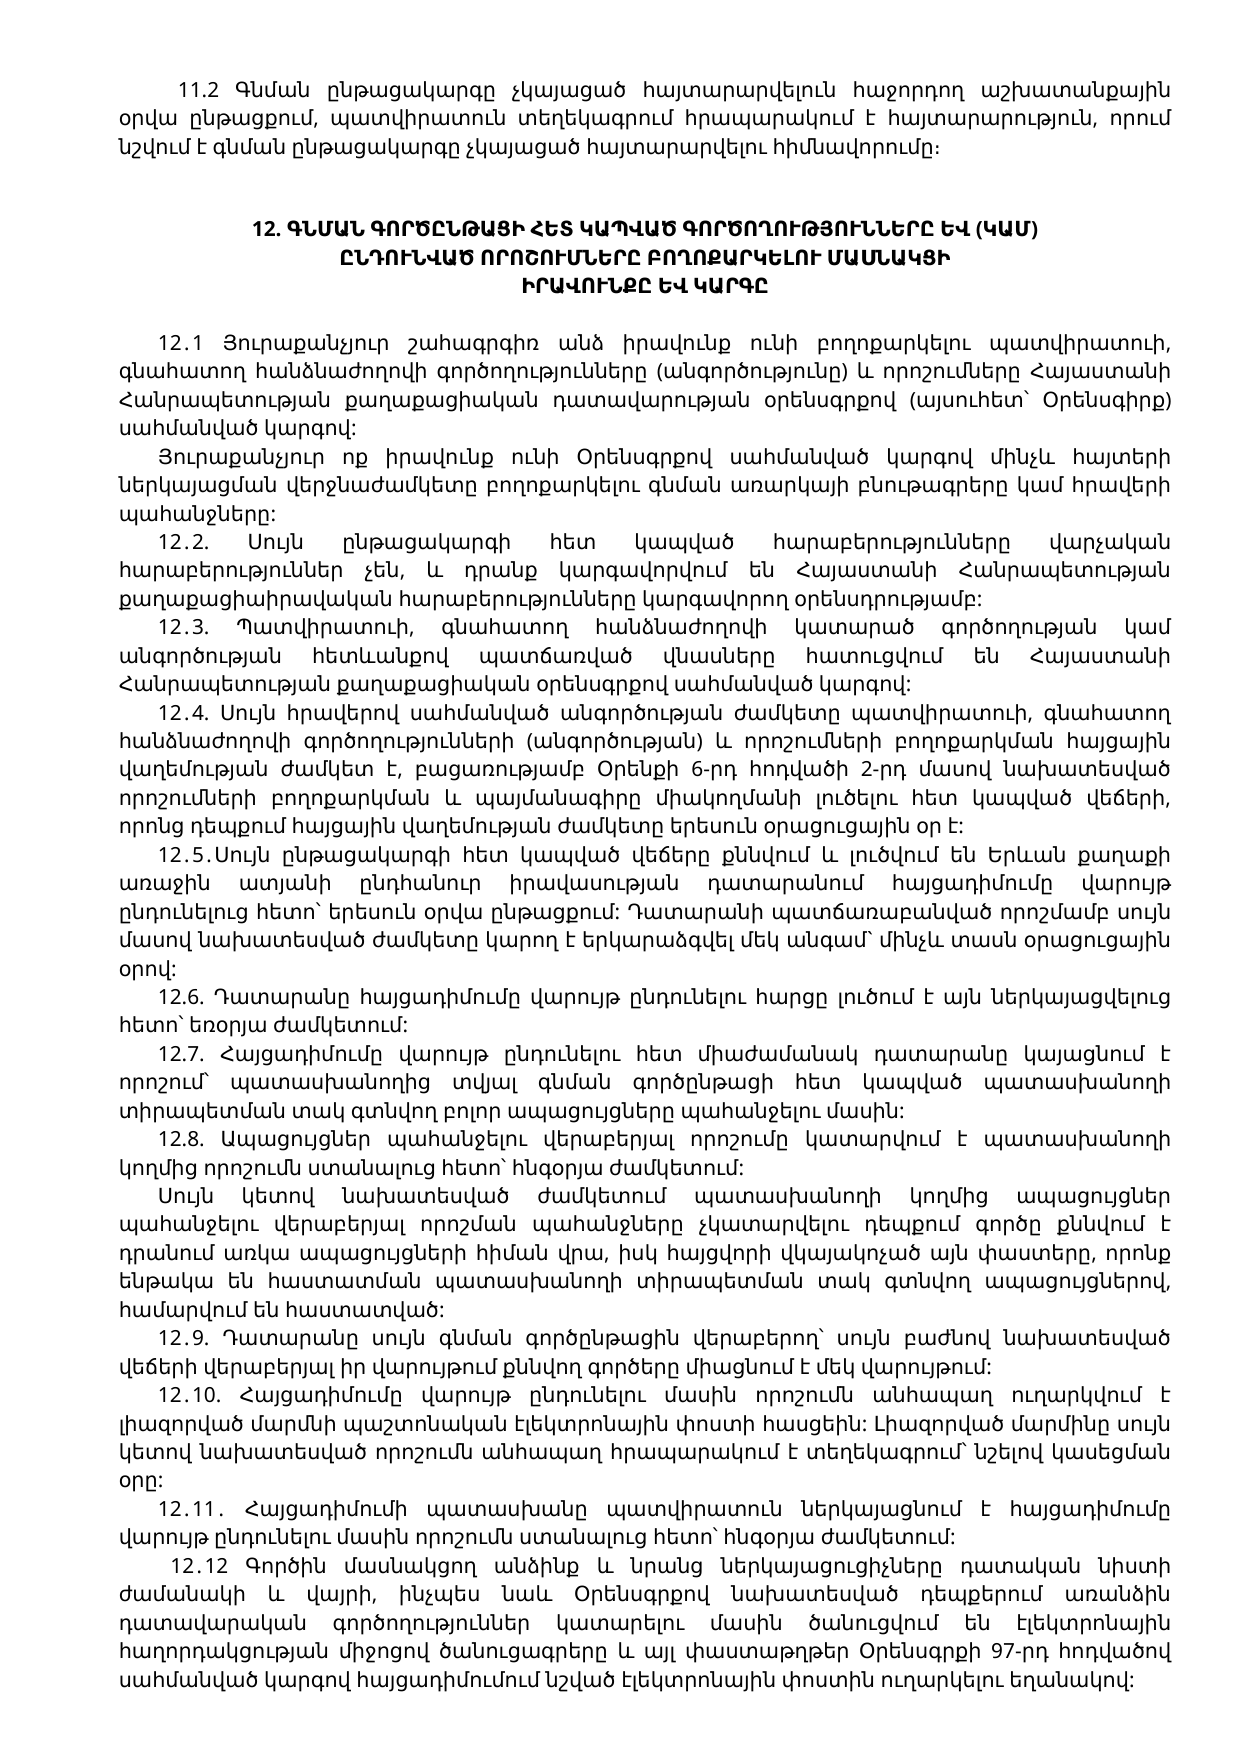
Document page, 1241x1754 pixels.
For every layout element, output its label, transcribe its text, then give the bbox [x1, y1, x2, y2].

text 12․1 Յուրաքանչյուր շահագրգիռ անձ իրավունք ունի բողոքարկելու պատվիրատուի, գնահատող հանձնաժողովի գործողությունները (անգործությունը) և որոշումները Հայաստանի Հանրապետության քաղաքացիական դատավարության օրենսգրքով (այսուհետ՝ Օրենսգիրք) սահմանված կարգով: [118, 328, 1171, 442]
text 12․11․ Հայցադիմումի պատասխանը պատվիրատուն ներկայացնում է հայցադիմումը վարույթ ընդունելու մասին որոշումն ստանալուց հետո՝ հնգօրյա ժամկետում: [118, 1494, 1171, 1551]
text 12.8. Ապացույցներ պահանջելու վերաբերյալ որոշումը կատարվում է պատասխանողի կողմից որոշումն ստանալուց հետո՝ հնգօրյա ժամկետում: [118, 1124, 1171, 1181]
text ԻՐԱՎՈՒՆՔԸ ԵՎ ԿԱՐԳԸ [118, 271, 1171, 299]
text 12․12 Գործին մասնակցող անձինք և նրանց ներկայացուցիչները դատական նիստի ժամանակի և վայրի, ինչպես նաև Օրենսգրքով նախատեսված դեպքերում առանձին դատավարական գործողություններ կատարելու մասին ծանուցվում են էլեկտրոնային հաղորդակցության միջոցով ծանուցագրերը և այլ փաստաթղթեր Օրենսգրքի 97-րդ հոդվածով սահմանված կարգով հայցադիմումում նշված էլեկտրոնային փոստին ուղարկելու եղանակով: [118, 1551, 1171, 1693]
text ԸՆԴՈՒՆՎԱԾ ՈՐՈՇՈՒՄՆԵՐԸ ԲՈՂՈՔԱՐԿԵԼՈՒ ՄԱՍՆԱԿՑԻ [118, 243, 1171, 271]
text 12․2. Սույն ընթացակարգի հետ կապված հարաբերությունները վարչական հարաբերություններ չեն, և դրանք կարգավորվում են Հայաստանի Հանրապետության քաղաքացիաիրավական հարաբերությունները կարգավորող օրենսդրությամբ: [118, 527, 1171, 612]
text 11.2 Գնման ընթացակարգը չկայացած հայտարարվելուն հաջորդող աշխատանքային օրվա ընթացքում, պատվիրատուն տեղեկագրում հրապարակում է հայտարարություն, որում նշվում է գնման ընթացակարգը չկայացած հայտարարվելու հիմնավորումը։ [118, 75, 1171, 160]
text Յուրաքանչյուր ոք իրավունք ունի Օրենսգրքով սահմանված կարգով մինչև հայտերի ներկայացման վերջնաժամկետը բողոքարկելու գնման առարկայի բնութագրերը կամ հրավերի պահանջները: [118, 442, 1171, 527]
text 12․4. Սույն հրավերով սահմանված անգործության ժամկետը պատվիրատուի, գնահատող հանձնաժողովի գործողությունների (անգործության) և որոշումների բողոքարկման հայցային վաղեմության ժամկետ է, բացառությամբ Օրենքի 6-րդ հոդվածի 2-րդ մասով նախատեսված որոշումների բողոքարկման և պայմանագիրը միակողմանի լուծելու հետ կապված վեճերի, որոնց դեպքում հայցային վաղեմության ժամկետը երեսուն օրացուցային օր է: [118, 698, 1171, 840]
text 12․9. Դատարանը սույն գնման գործընթացին վերաբերող՝ սույն բաժնով նախատեսված վեճերի վերաբերյալ իր վարույթում քննվող գործերը միացնում է մեկ վարույթում: [118, 1323, 1171, 1380]
text 12.7. Հայցադիմումը վարույթ ընդունելու հետ միաժամանակ դատարանը կայացնում է որոշում՝ պատասխանողից տվյալ գնման գործընթացի հետ կապված պատասխանողի տիրապետման տակ գտնվող բոլոր ապացույցները պահանջելու մասին: [118, 1039, 1171, 1124]
text Սույն կետով նախատեսված ժամկետում պատասխանողի կողմից ապացույցներ պահանջելու վերաբերյալ որոշման պահանջները չկատարվելու դեպքում գործը քննվում է դրանում առկա ապացույցների հիման վրա, իսկ հայցվորի վկայակոչած այն փաստերը, որոնք ենթակա են հաստատման պատասխանողի տիրապետման տակ գտնվող ապացույցներով, համարվում են հաստատված: [118, 1181, 1171, 1323]
text 12․3. Պատվիրատուի, գնահատող հանձնաժողովի կատարած գործողության կամ անգործության հետևանքով պատճառված վնասները հատուցվում են Հայաստանի Հանրապետության քաղաքացիական օրենսգրքով սահմանված կարգով: [118, 612, 1171, 698]
text 12. ԳՆՄԱՆ ԳՈՐԾԸՆԹԱՑԻ ՀԵՏ ԿԱՊՎԱԾ ԳՈՐԾՈՂՈՒԹՅՈՒՆՆԵՐԸ ԵՎ (ԿԱՄ) [118, 214, 1171, 243]
text 12․5․Սույն ընթացակարգի հետ կապված վեճերը քննվում և լուծվում են Երևան քաղաքի առաջին ատյանի ընդհանուր իրավասության դատարանում հայցադիմումը վարույթ ընդունելուց հետո՝ երեսուն օրվա ընթացքում: Դատարանի պատճառաբանված որոշմամբ սույն մասով նախատեսված ժամկետը կարող է երկարաձգվել մեկ անգամ` մինչև տասն օրացուցային օրով: [118, 840, 1171, 982]
text 12.6. Դատարանը հայցադիմումը վարույթ ընդունելու հարցը լուծում է այն ներկայացվելուց հետո՝ եռօրյա ժամկետում: [118, 982, 1171, 1039]
text 12․10. Հայցադիմումը վարույթ ընդունելու մասին որոշումն անհապաղ ուղարկվում է լիազորված մարմնի պաշտոնական էլեկտրոնային փոստի հասցեին: Լիազորված մարմինը սույն կետով նախատեսված որոշումն անհապաղ հրապարակում է տեղեկագրում՝ նշելով կասեցման օրը: [118, 1380, 1171, 1494]
